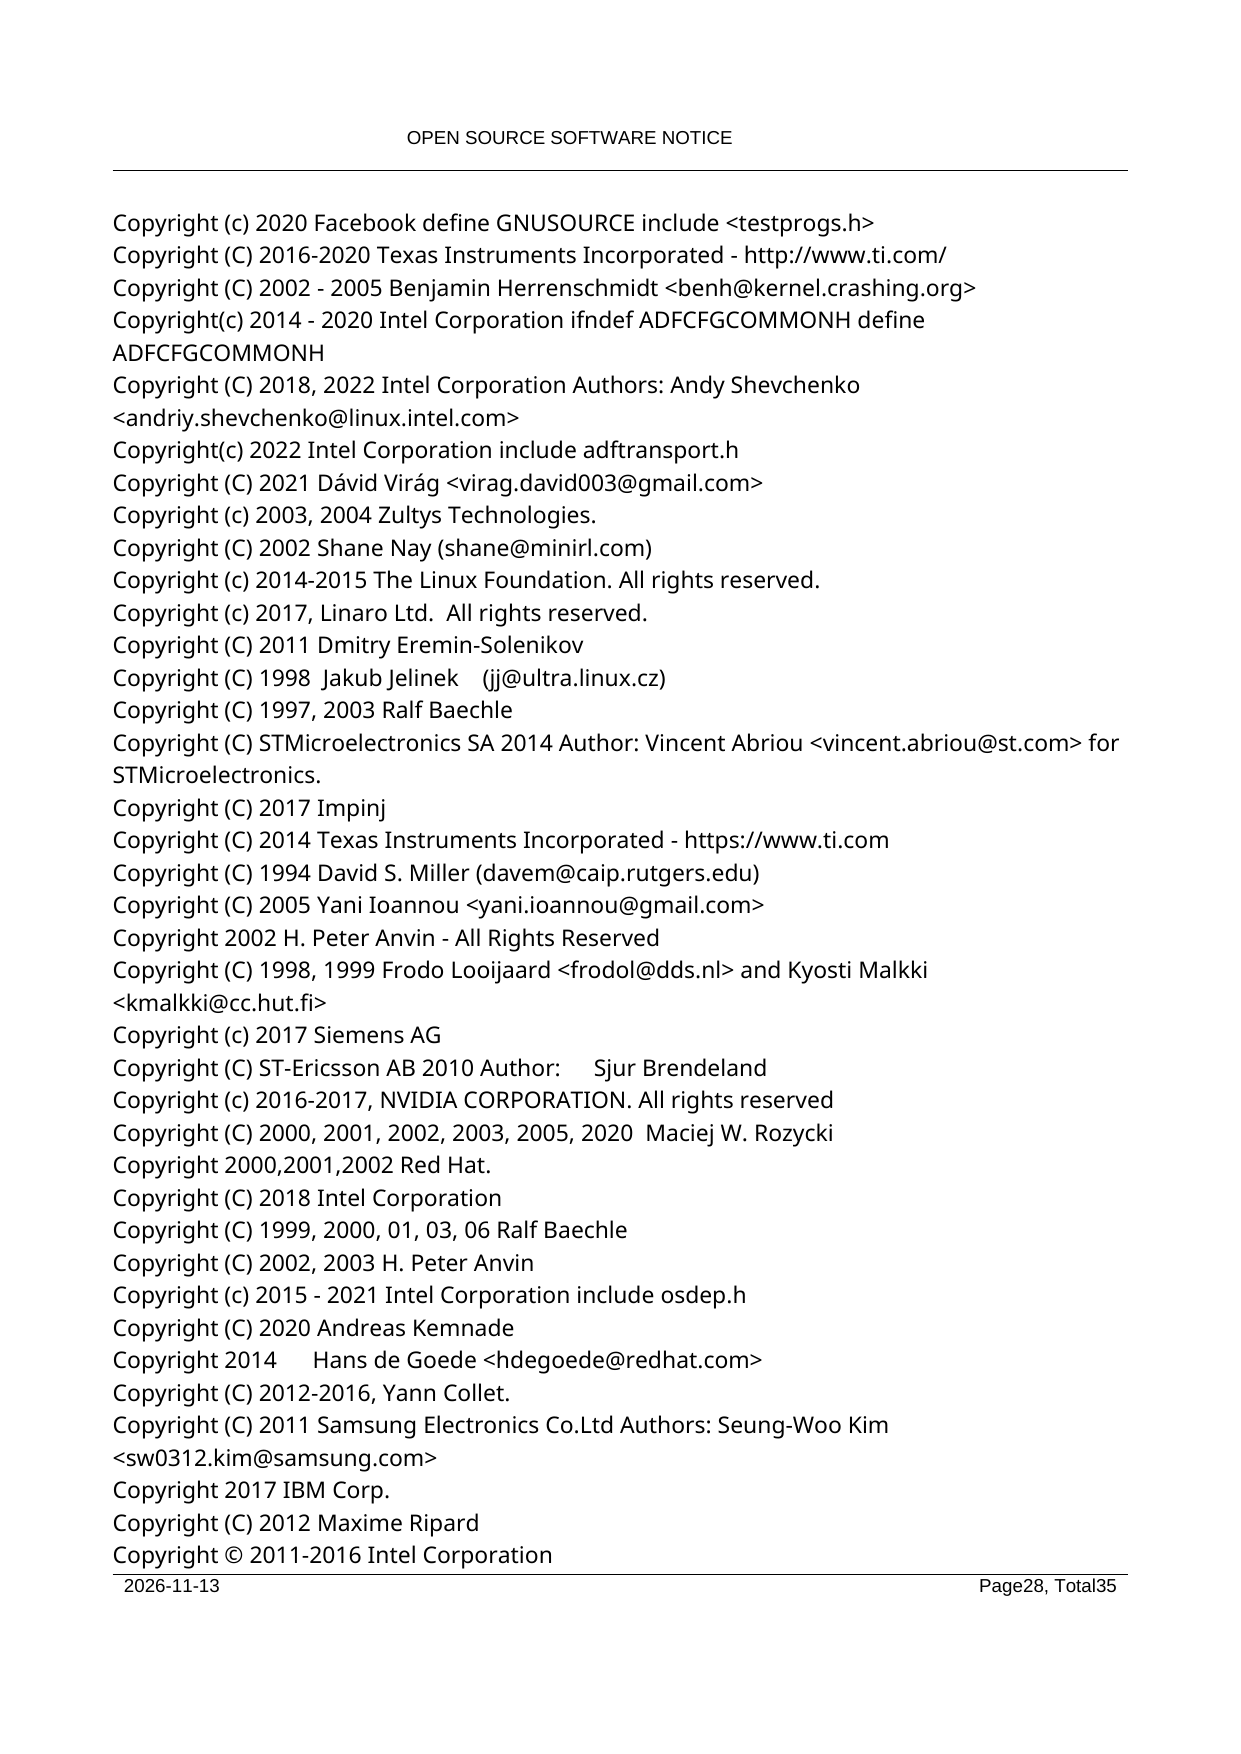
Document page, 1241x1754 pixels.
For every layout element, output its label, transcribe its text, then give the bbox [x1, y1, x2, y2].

text Copyright 2002 H. Peter Anvin - All Rights Reserved [112, 921, 1128, 954]
text Copyright 2017 IBM Corp. [112, 1474, 1128, 1506]
text Copyright (C) 1998, 1999 Frodo Looijaard <frodol@dds.nl> and Kyosti Malkki <kmalkki@cc.hut.fi> [112, 954, 1128, 1019]
text Copyright (c) 2017 Siemens AG [112, 1019, 1128, 1051]
text Copyright (C) 2014 Texas Instruments Incorporated - https://www.ti.com [112, 824, 1128, 856]
text Copyright 2014 Hans de Goede <hdegoede@redhat.com> [112, 1344, 1128, 1376]
text Copyright (C) 2002, 2003 H. Peter Anvin [112, 1246, 1128, 1279]
text Copyright (C) 1999, 2000, 01, 03, 06 Ralf Baechle [112, 1214, 1128, 1246]
text Copyright (C) 1998 Jakub Jelinek (jj@ultra.linux.cz) [112, 661, 1128, 694]
text Copyright 2000,2001,2002 Red Hat. [112, 1149, 1128, 1181]
text Copyright (C) 2005 Yani Ioannou <yani.ioannou@gmail.com> [112, 889, 1128, 921]
text Copyright (c) 2015 - 2021 Intel Corporation include osdep.h [112, 1279, 1128, 1311]
text Copyright (c) 2003, 2004 Zultys Technologies. [112, 499, 1128, 531]
text Copyright (C) 2018, 2022 Intel Corporation Authors: Andy Shevchenko <andriy.shevchenko@linux.intel.com> [112, 369, 1128, 434]
text Copyright(c) 2022 Intel Corporation include adftransport.h [112, 434, 1128, 466]
text Copyright (C) 2016-2020 Texas Instruments Incorporated - http://www.ti.com/ [112, 239, 1128, 271]
text Copyright (C) 2011 Dmitry Eremin-Solenikov [112, 629, 1128, 661]
text Copyright (c) 2016-2017, NVIDIA CORPORATION. All rights reserved [112, 1084, 1128, 1116]
text Copyright (C) 2020 Andreas Kemnade [112, 1311, 1128, 1344]
text Copyright (C) 2012-2016, Yann Collet. [112, 1376, 1128, 1409]
text Copyright (C) 2021 Dávid Virág <virag.david003@gmail.com> [112, 466, 1128, 499]
text Copyright (c) 2014-2015 The Linux Foundation. All rights reserved. [112, 564, 1128, 596]
text Copyright (C) ST-Ericsson AB 2010 Author: Sjur Brendeland [112, 1051, 1128, 1084]
text Copyright (C) 1994 David S. Miller (davem@caip.rutgers.edu) [112, 856, 1128, 889]
text Copyright (c) 2017, Linaro Ltd. All rights reserved. [112, 596, 1128, 629]
text Copyright (C) 2000, 2001, 2002, 2003, 2005, 2020 Maciej W. Rozycki [112, 1116, 1128, 1149]
text Copyright (C) 2018 Intel Corporation [112, 1181, 1128, 1214]
text Copyright (C) 1997, 2003 Ralf Baechle [112, 694, 1128, 726]
text Copyright (C) STMicroelectronics SA 2014 Author: Vincent Abriou <vincent.abriou@st.com> for STMicroelectronics. [112, 726, 1128, 791]
text Copyright (c) 2020 Facebook define GNUSOURCE include <testprogs.h> [112, 206, 1128, 239]
text Copyright (C) 2012 Maxime Ripard [112, 1506, 1128, 1539]
text Copyright (C) 2011 Samsung Electronics Co.Ltd Authors: Seung-Woo Kim <sw0312.kim@samsung.com> [112, 1409, 1128, 1474]
text Copyright(c) 2014 - 2020 Intel Corporation ifndef ADFCFGCOMMONH define ADFCFGCOMMONH [112, 304, 1128, 369]
text Copyright (C) 2002 Shane Nay (shane@minirl.com) [112, 531, 1128, 564]
text Copyright (C) 2017 Impinj [112, 791, 1128, 824]
text Copyright (C) 2002 - 2005 Benjamin Herrenschmidt <benh@kernel.crashing.org> [112, 271, 1128, 304]
text Copyright © 2011-2016 Intel Corporation [112, 1539, 1128, 1571]
